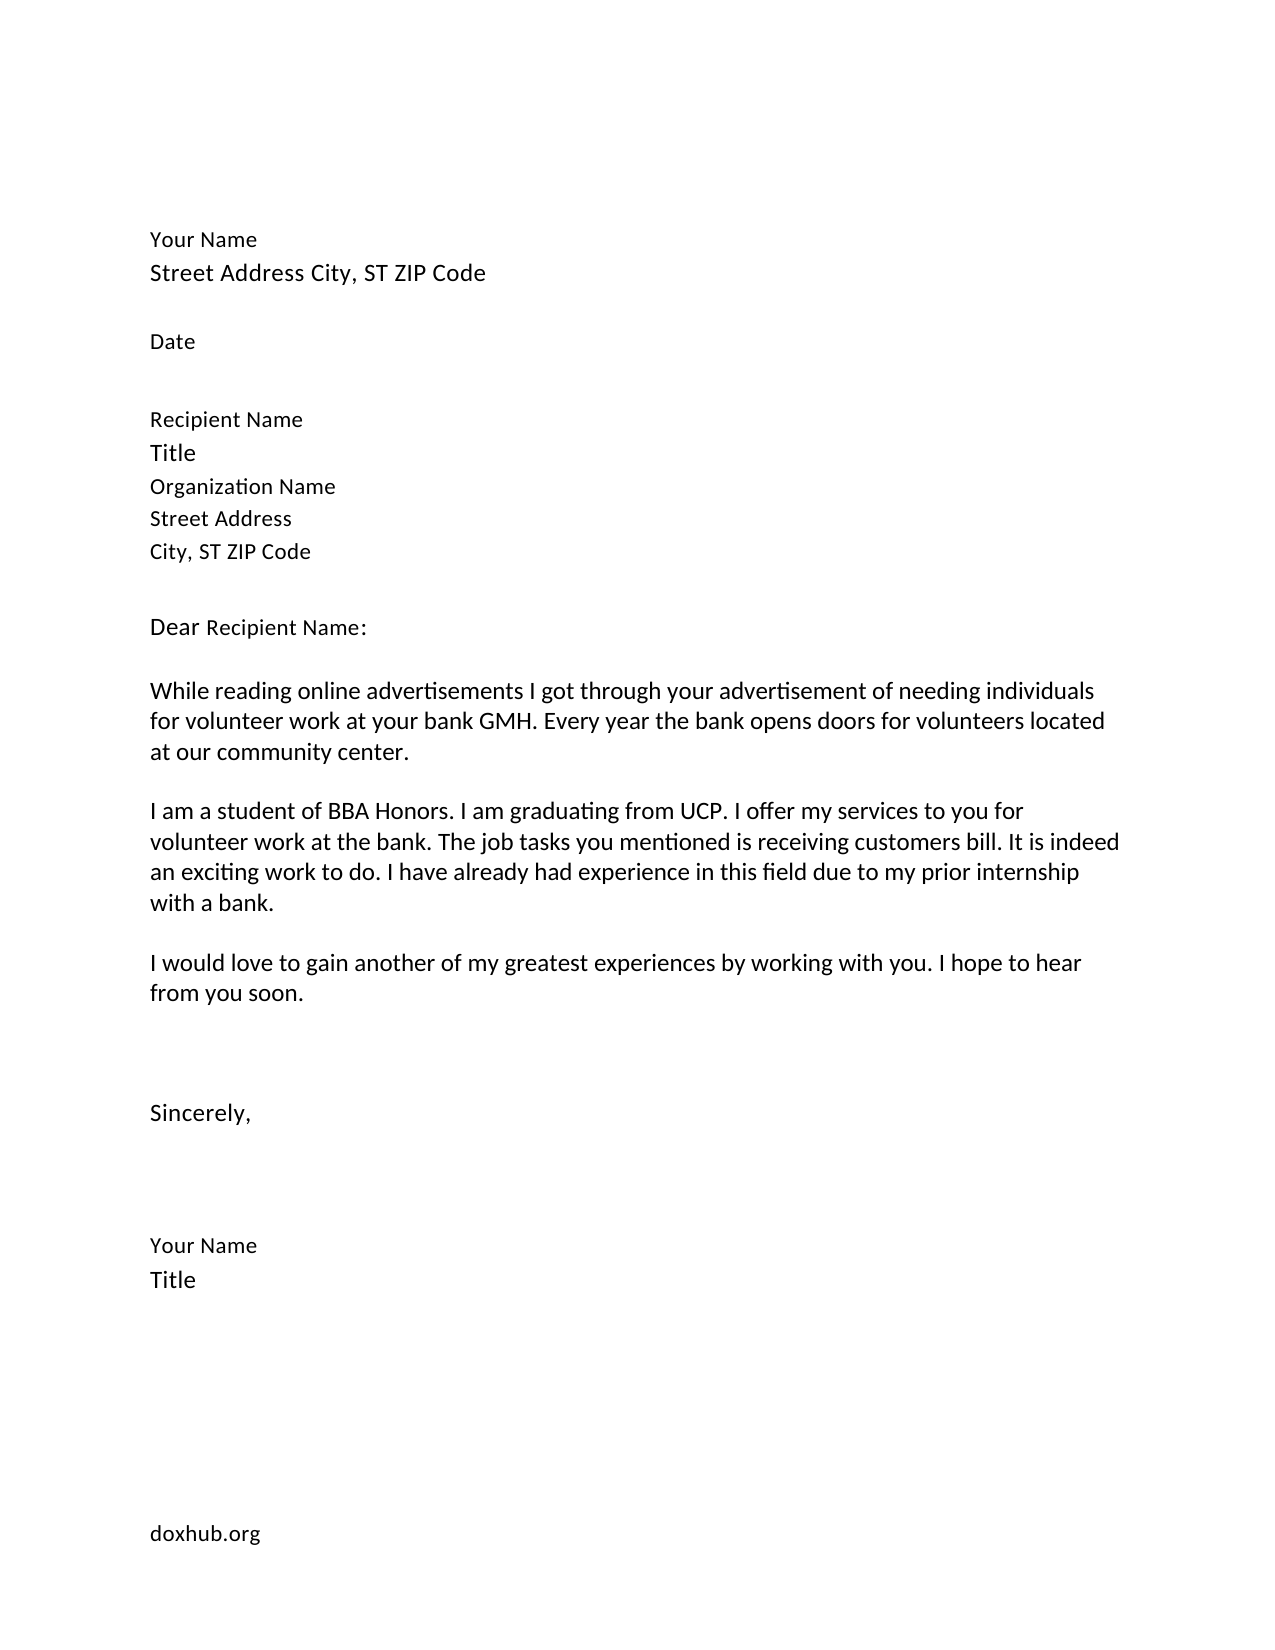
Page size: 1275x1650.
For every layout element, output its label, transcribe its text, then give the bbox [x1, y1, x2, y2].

text Dear : [150, 611, 1125, 641]
text While reading online advertisements I got through your advertisement of needing individuals for volunteer work at your bank GMH. Every year the bank opens doors for volunteers located at our community center. [150, 675, 1125, 766]
text I am a student of BBA Honors. I am graduating from UCP. I offer my services to you for volunteer work at the bank. The job tasks you mentioned is receiving customers bill. It is indeed an exciting work to do. I have already had experience in this field due to my prior internship with a bank. [150, 796, 1125, 918]
text I would love to gain another of my greatest experiences by working with you. I hope to hear from you soon. [150, 947, 1125, 1008]
